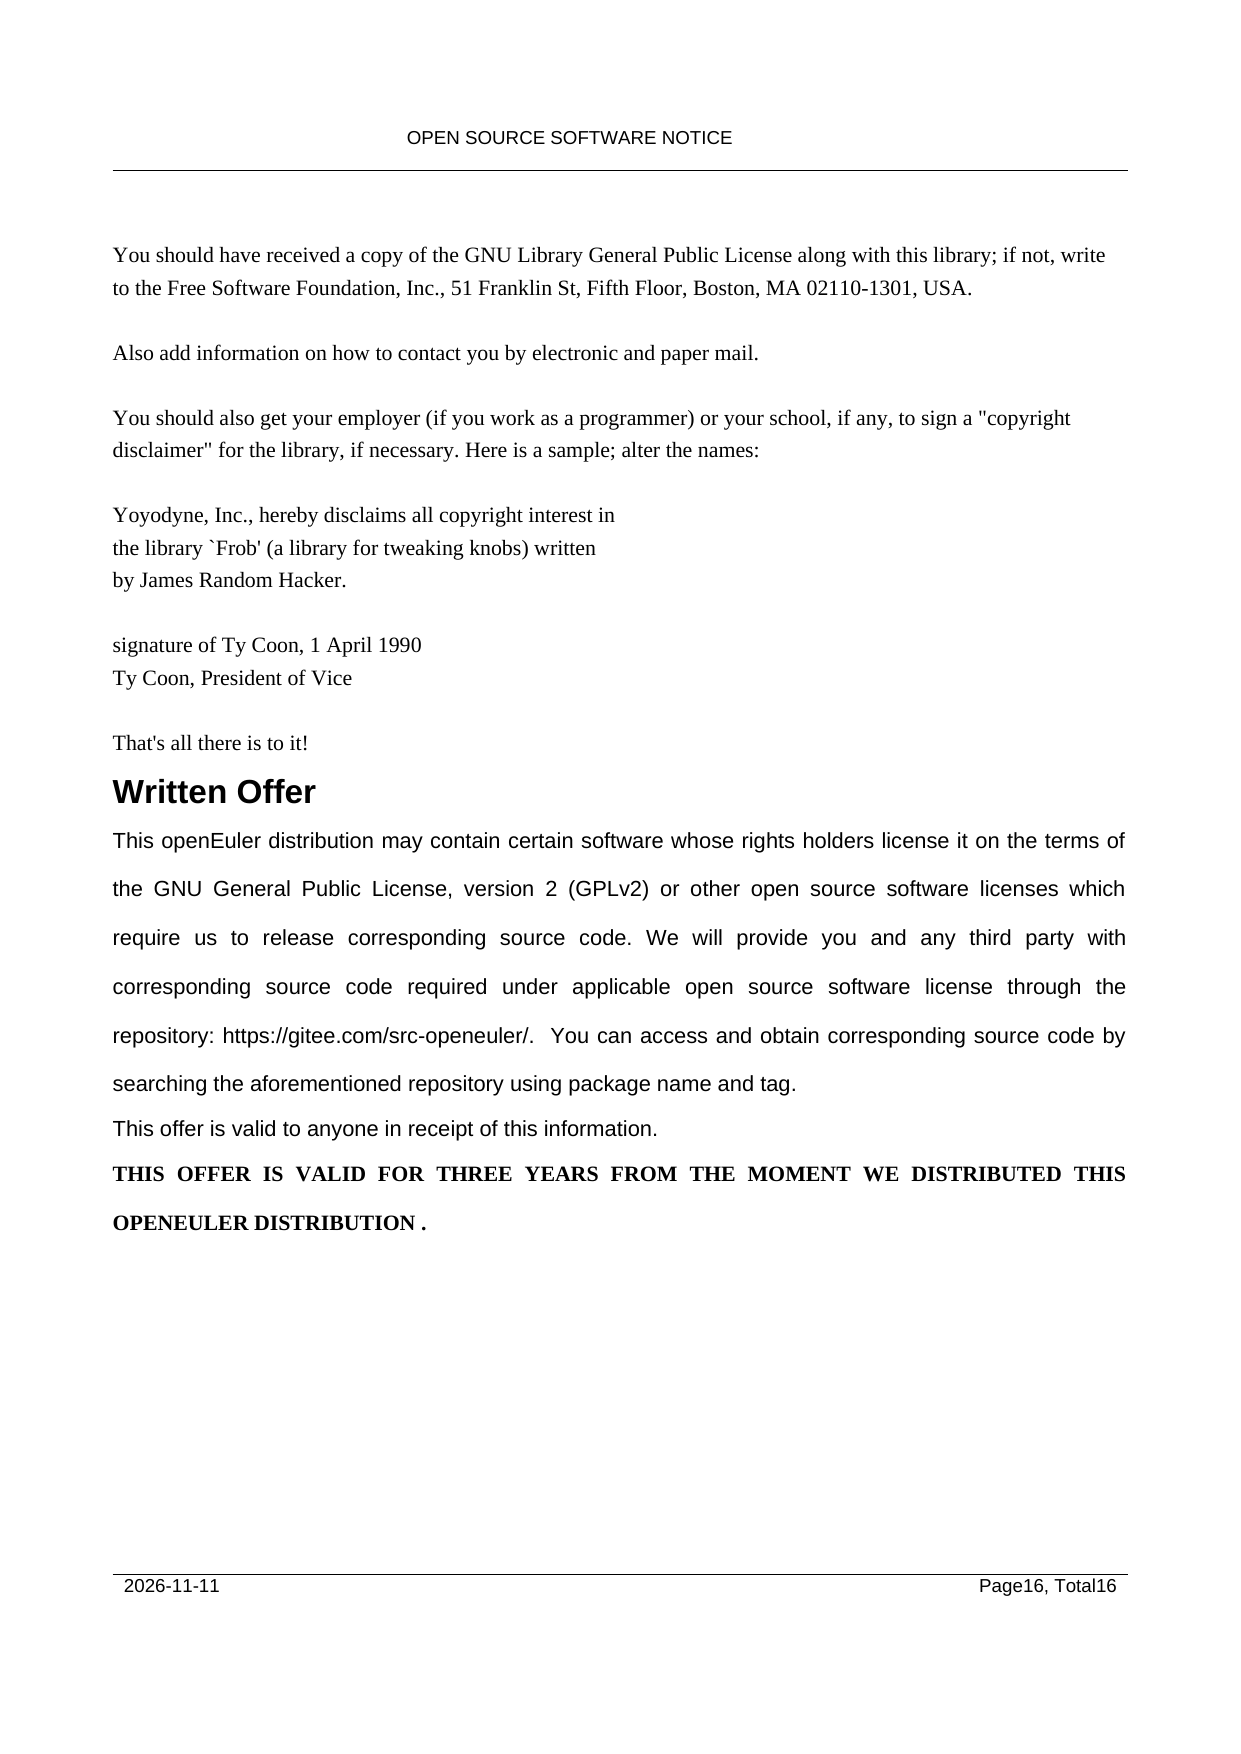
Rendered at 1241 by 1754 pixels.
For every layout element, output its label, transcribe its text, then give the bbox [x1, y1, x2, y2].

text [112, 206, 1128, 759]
text This offer is valid to anyone in receipt of this information. [112, 1113, 1128, 1145]
text Written Offer [112, 759, 1128, 824]
text This openEuler distribution may contain certain software whose rights holders license it on the terms of the GNU General Public License, version 2 (GPLv2) or other open source software licenses which require us to release corresponding source code. We will provide you and any third party with corresponding source code required under applicable open source software license through the repository: https://gitee.com/src-openeuler/. You can access and obtain corresponding source code by searching the aforementioned repository using package name and tag. [112, 824, 1128, 1100]
text THIS OFFER IS VALID FOR THREE YEARS FROM THE MOMENT WE DISTRIBUTED THIS OPENEULER DISTRIBUTION . [112, 1158, 1128, 1239]
